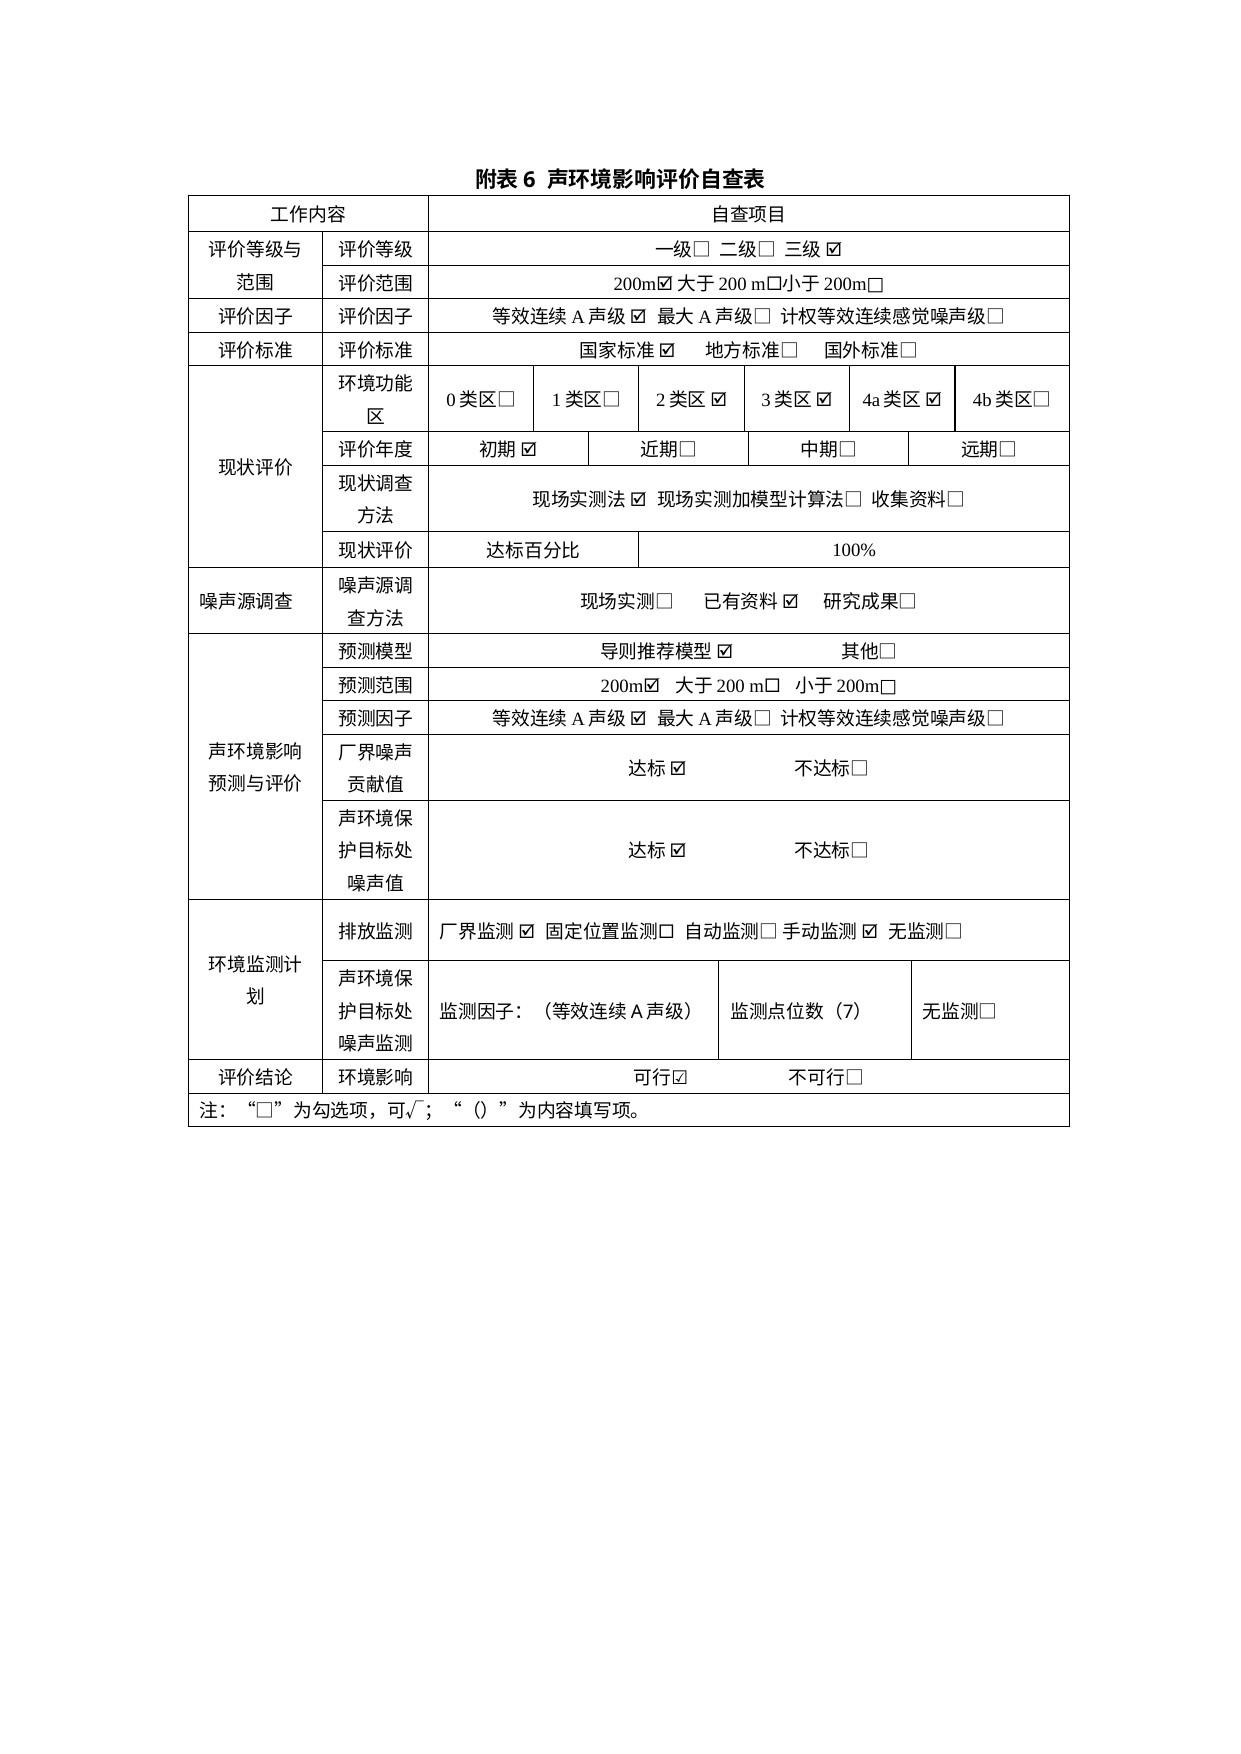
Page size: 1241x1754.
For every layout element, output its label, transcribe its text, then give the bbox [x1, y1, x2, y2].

table_cell 现状评价 [323, 532, 428, 567]
table_cell 达标百分比 [429, 532, 638, 567]
table_cell 评价标准 [189, 333, 322, 365]
table_cell 预测模型 [323, 634, 428, 667]
table_cell 现状评价 [189, 366, 322, 567]
table_cell 评价因子 [323, 299, 428, 332]
table_cell 等效连续A声级 最大A声级□ 计权等效连续感觉噪声级□ [429, 701, 1069, 734]
table_cell 监测点位数（7） [719, 961, 911, 1059]
table_cell 远期□ [909, 432, 1069, 465]
table_cell 声环境保护目标处噪声值 [323, 801, 428, 898]
table_cell 等效连续A声级 最大A声级□ 计权等效连续感觉噪声级□ [429, 299, 1069, 332]
table_cell 厂界监测 固定位置监测 自动监测□ 手动监测 无监测□ [429, 900, 1069, 960]
table_cell 近期□ [589, 432, 748, 465]
table_cell 监测因子：（等效连续A声级） [429, 961, 718, 1059]
table_cell 达标 不达标□ [429, 801, 1069, 898]
table_cell 声环境保护目标处噪声监测 [323, 961, 428, 1059]
text 附表6 声环境影响评价自查表 [187, 162, 1053, 194]
table_cell 噪声源调查 [189, 568, 322, 633]
table_cell 评价等级与范围 [189, 232, 322, 298]
table_cell 噪声源调查方法 [323, 568, 428, 633]
table_cell 环境功能区 [323, 366, 428, 431]
table_cell 评价结论 [189, 1060, 322, 1092]
table_cell 排放监测 [323, 900, 428, 960]
table_cell 评价范围 [323, 266, 428, 298]
table_cell 现状调查方法 [323, 466, 428, 531]
table_cell 无监测□ [912, 961, 1069, 1059]
table_cell 预测因子 [323, 701, 428, 734]
table_cell 初期 [429, 432, 588, 465]
table_cell 4b类区□ [956, 366, 1069, 431]
table_cell 评价等级 [323, 232, 428, 264]
table_cell 中期□ [749, 432, 908, 465]
table_cell 评价年度 [323, 432, 428, 465]
table_cell 100% [639, 532, 1069, 567]
table_cell 一级□ 二级□ 三级 [429, 232, 1069, 264]
table_cell 3类区 [745, 366, 849, 431]
table_cell 200m大于200 m小于200m□ [429, 266, 1069, 298]
table_cell 厂界噪声贡献值 [323, 735, 428, 800]
table_cell 注：“□”为勾选项，可√；“（）”为内容填写项。 [189, 1094, 1069, 1126]
table_cell 导则推荐模型 其他□ [429, 634, 1069, 667]
table_cell 2类区 [639, 366, 744, 431]
table_cell 0类区□ [429, 366, 533, 431]
table_header 自查项目 [429, 196, 1069, 231]
table_cell 200m 大于200 m 小于200m□ [429, 668, 1069, 700]
table_header 工作内容 [189, 196, 428, 231]
table_cell 国家标准 地方标准□ 国外标准□ [429, 333, 1069, 365]
table_cell 环境影响 [323, 1060, 428, 1092]
table_cell 4a类区 [850, 366, 954, 431]
table_cell 声环境影响预测与评价 [189, 634, 322, 898]
table_cell 预测范围 [323, 668, 428, 700]
table_cell 现场实测法 现场实测加模型计算法□ 收集资料□ [429, 466, 1069, 531]
table_cell 评价标准 [323, 333, 428, 365]
table_cell 评价因子 [189, 299, 322, 332]
table_cell 可行☑ 不可行□ [429, 1060, 1069, 1092]
table_cell 达标 不达标□ [429, 735, 1069, 800]
table_cell 1类区□ [534, 366, 638, 431]
table_cell 现场实测□ 已有资料 研究成果□ [429, 568, 1069, 633]
table_cell 环境监测计划 [189, 900, 322, 1059]
